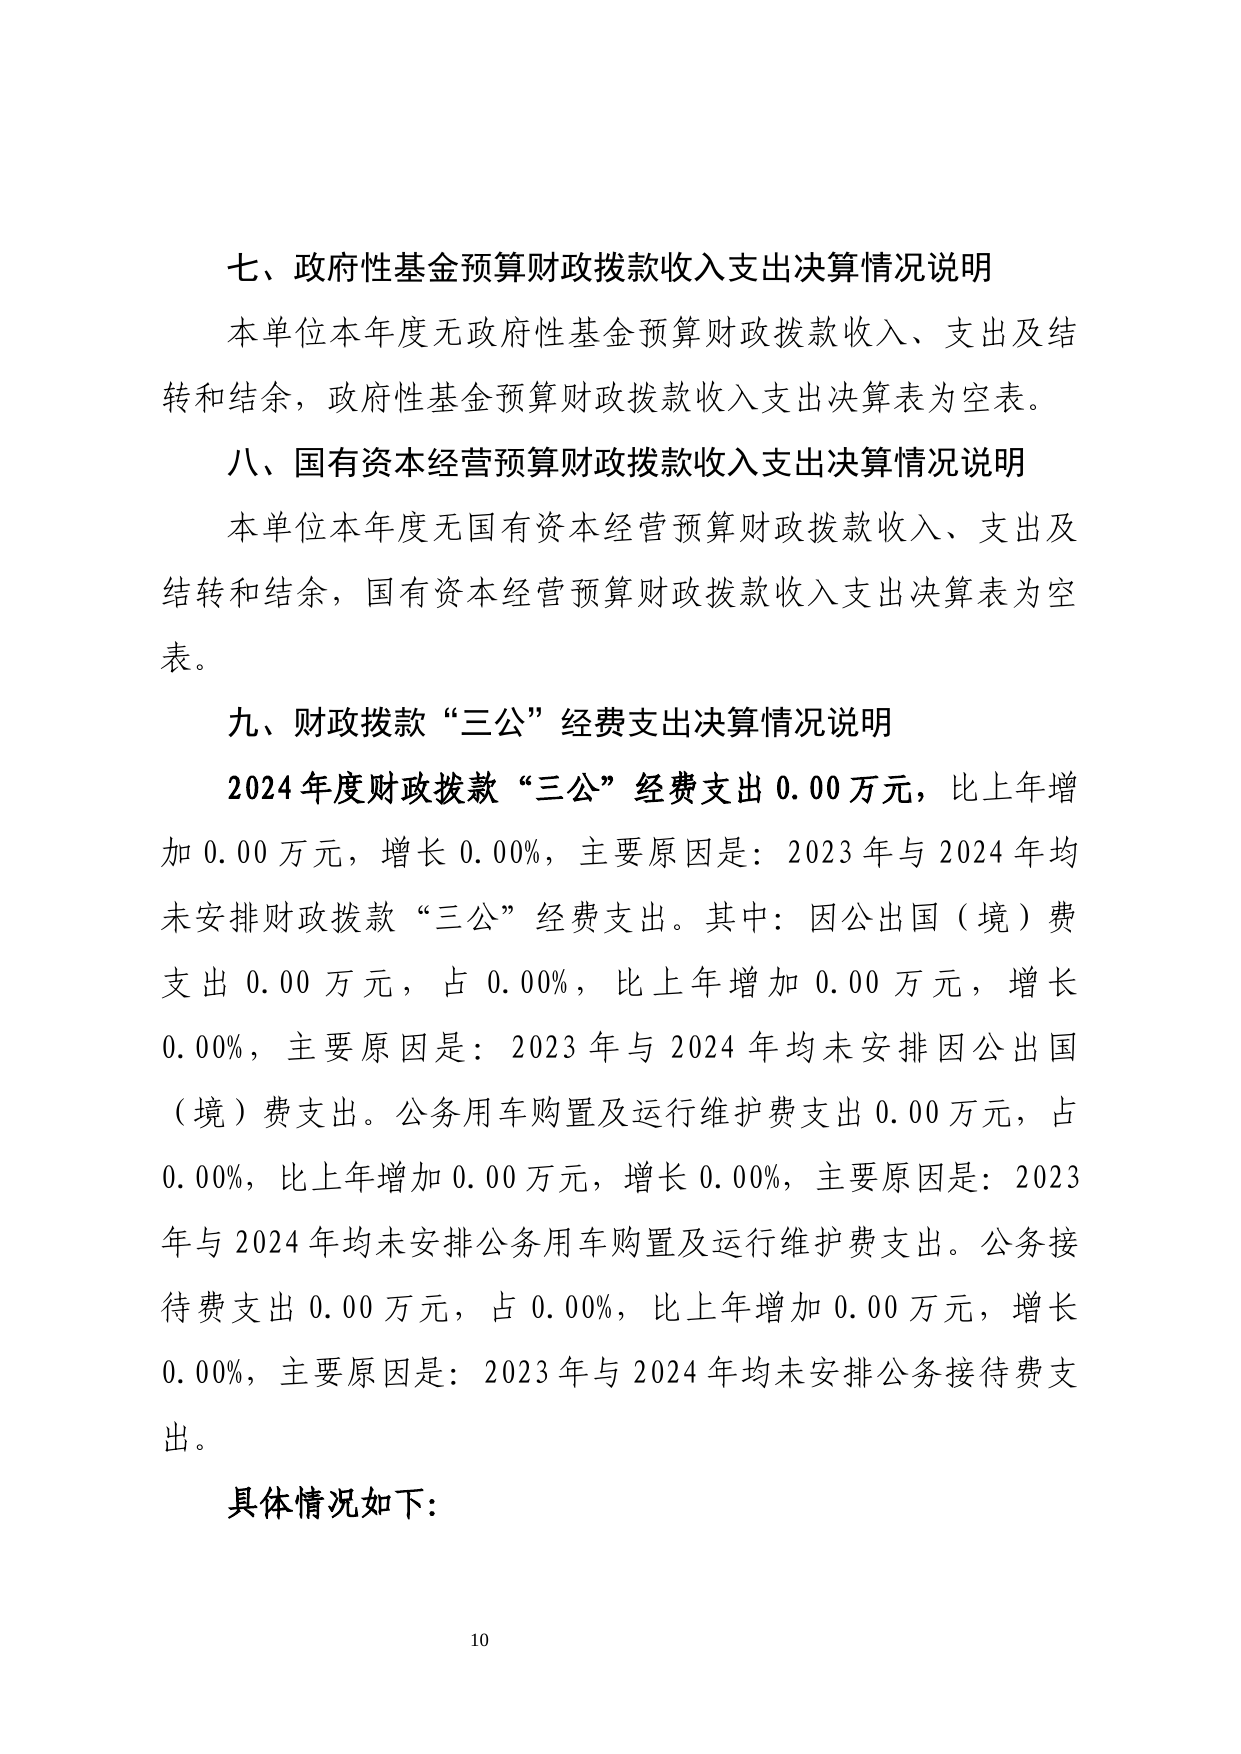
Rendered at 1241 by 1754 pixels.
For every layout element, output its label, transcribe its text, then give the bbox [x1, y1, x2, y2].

text 本单位本年度无国有资本经营预算财政拨款收入、支出及结转和结余，国有资本经营预算财政拨款收入支出决算表为空表。 [159, 493, 1081, 688]
text 七、政府性基金预算财政拨款收入支出决算情况说明 [159, 233, 1081, 298]
text 具体情况如下： [159, 1468, 1081, 1533]
text 2024年度财政拨款“三公”经费支出0.00万元，比上年增加0.00万元，增长0.00%，主要原因是：2023年与2024年均未安排财政拨款“三公”经费支出。其中：因公出国（境）费支出0.00万元，占0.00%，比上年增加0.00万元，增长0.00%，主要原因是：2023年与2024年均未安排因公出国（境）费支出。公务用车购置及运行维护费支出0.00万元，占0.00%，比上年增加0.00万元，增长0.00%，主要原因是：2023年与2024年均未安排公务用车购置及运行维护费支出。公务接待费支出0.00万元，占0.00%，比上年增加0.00万元，增长0.00%，主要原因是：2023年与2024年均未安排公务接待费支出。 [159, 753, 1081, 1468]
text 九、财政拨款“三公”经费支出决算情况说明 [159, 688, 1081, 753]
text 本单位本年度无政府性基金预算财政拨款收入、支出及结转和结余，政府性基金预算财政拨款收入支出决算表为空表。 [159, 298, 1081, 428]
text 八、国有资本经营预算财政拨款收入支出决算情况说明 [159, 428, 1081, 493]
